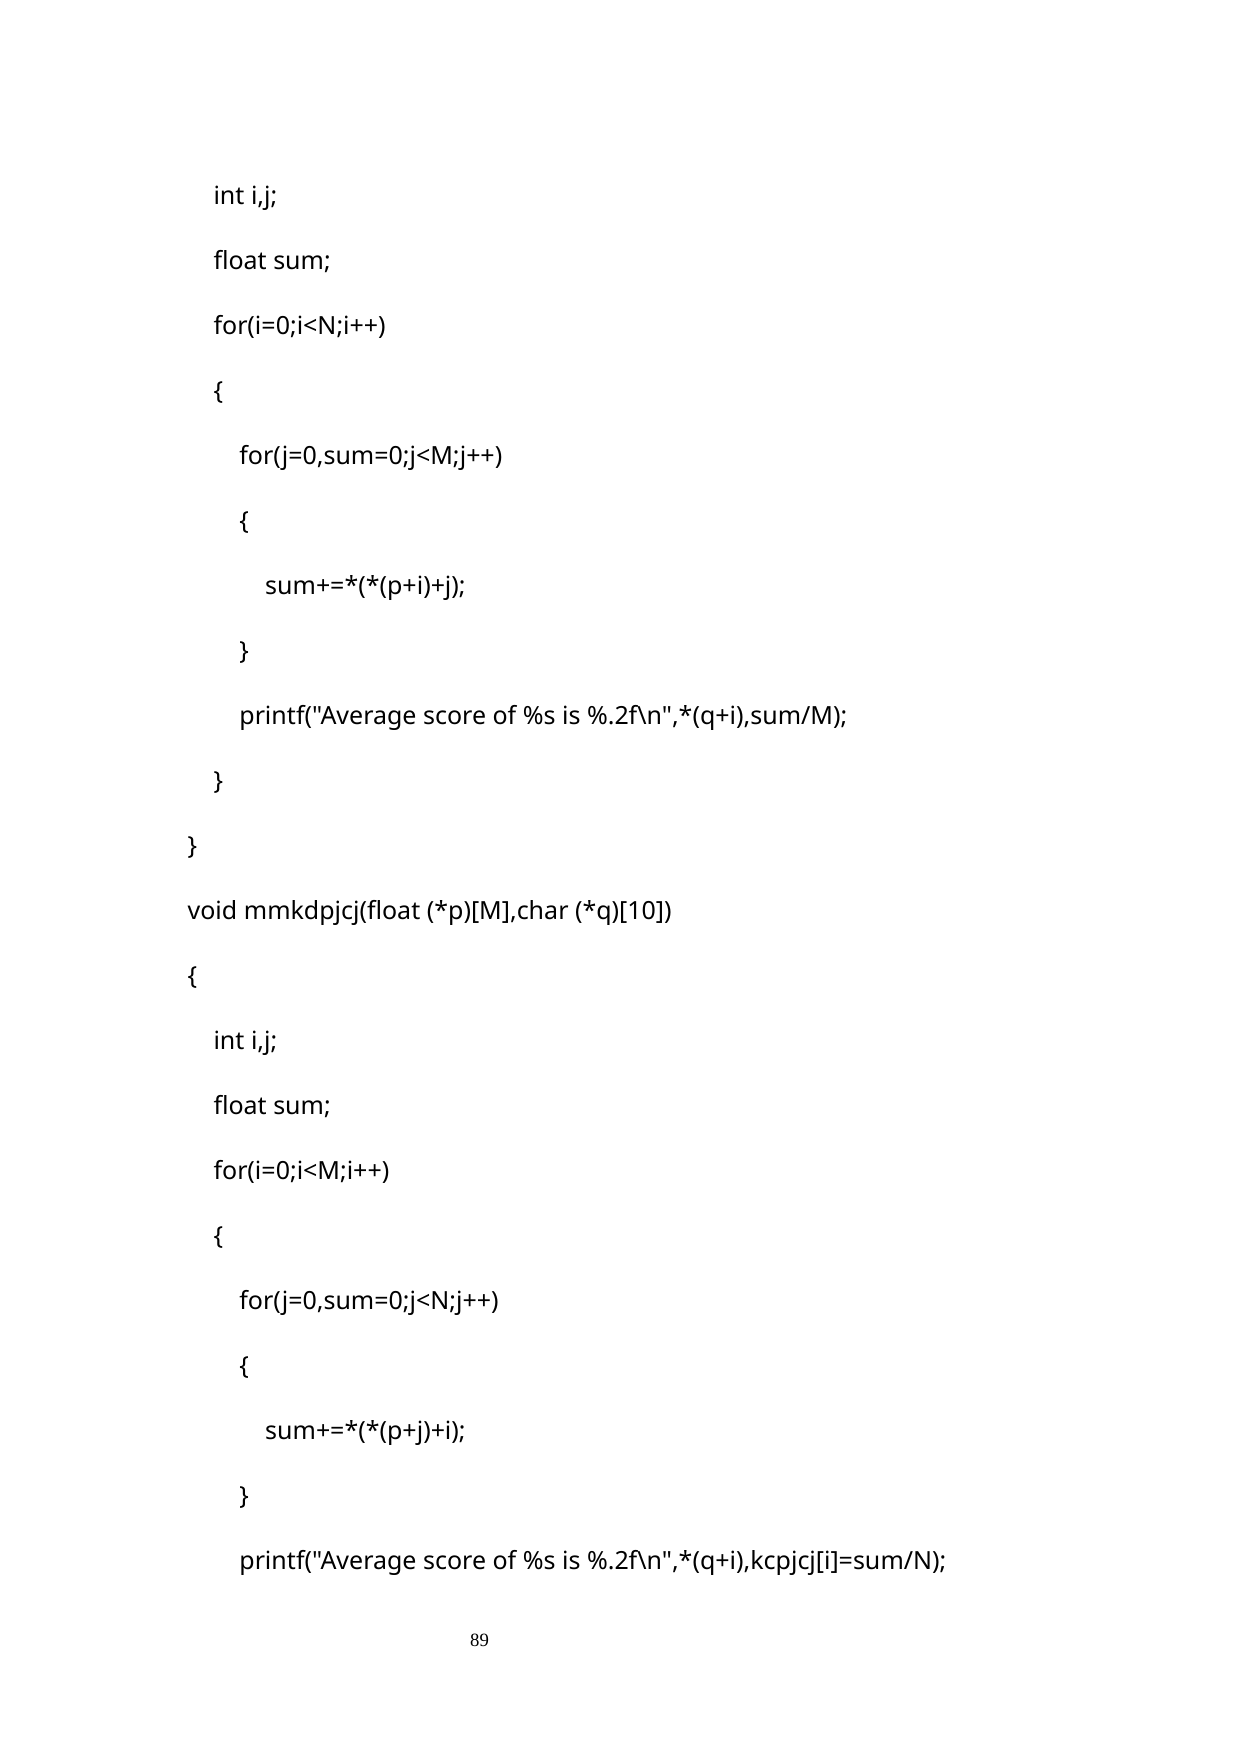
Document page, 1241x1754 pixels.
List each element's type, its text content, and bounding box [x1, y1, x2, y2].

text printf("Average score of %s is %.2f\n",*(q+i),kcpjcj[i]=sum/N); [187, 1527, 1053, 1592]
text printf("Average score of %s is %.2f\n",*(q+i),sum/M); [187, 682, 1053, 747]
text float sum; [187, 1072, 1053, 1137]
text } [187, 1462, 1053, 1527]
text int i,j; [187, 162, 1053, 227]
text { [187, 357, 1053, 422]
text { [187, 487, 1053, 552]
text int i,j; [187, 1007, 1053, 1072]
text for(j=0,sum=0;j<M;j++) [187, 422, 1053, 487]
text } [187, 617, 1053, 682]
text sum+=*(*(p+j)+i); [187, 1397, 1053, 1462]
text sum+=*(*(p+i)+j); [187, 552, 1053, 617]
text float sum; [187, 227, 1053, 292]
text for(i=0;i<N;i++) [187, 292, 1053, 357]
text { [187, 1202, 1053, 1267]
text } [187, 812, 1053, 877]
text { [187, 1332, 1053, 1397]
text void mmkdpjcj(float (*p)[M],char (*q)[10]) [187, 877, 1053, 942]
text for(i=0;i<M;i++) [187, 1137, 1053, 1202]
text for(j=0,sum=0;j<N;j++) [187, 1267, 1053, 1332]
text } [187, 747, 1053, 812]
text { [187, 942, 1053, 1007]
